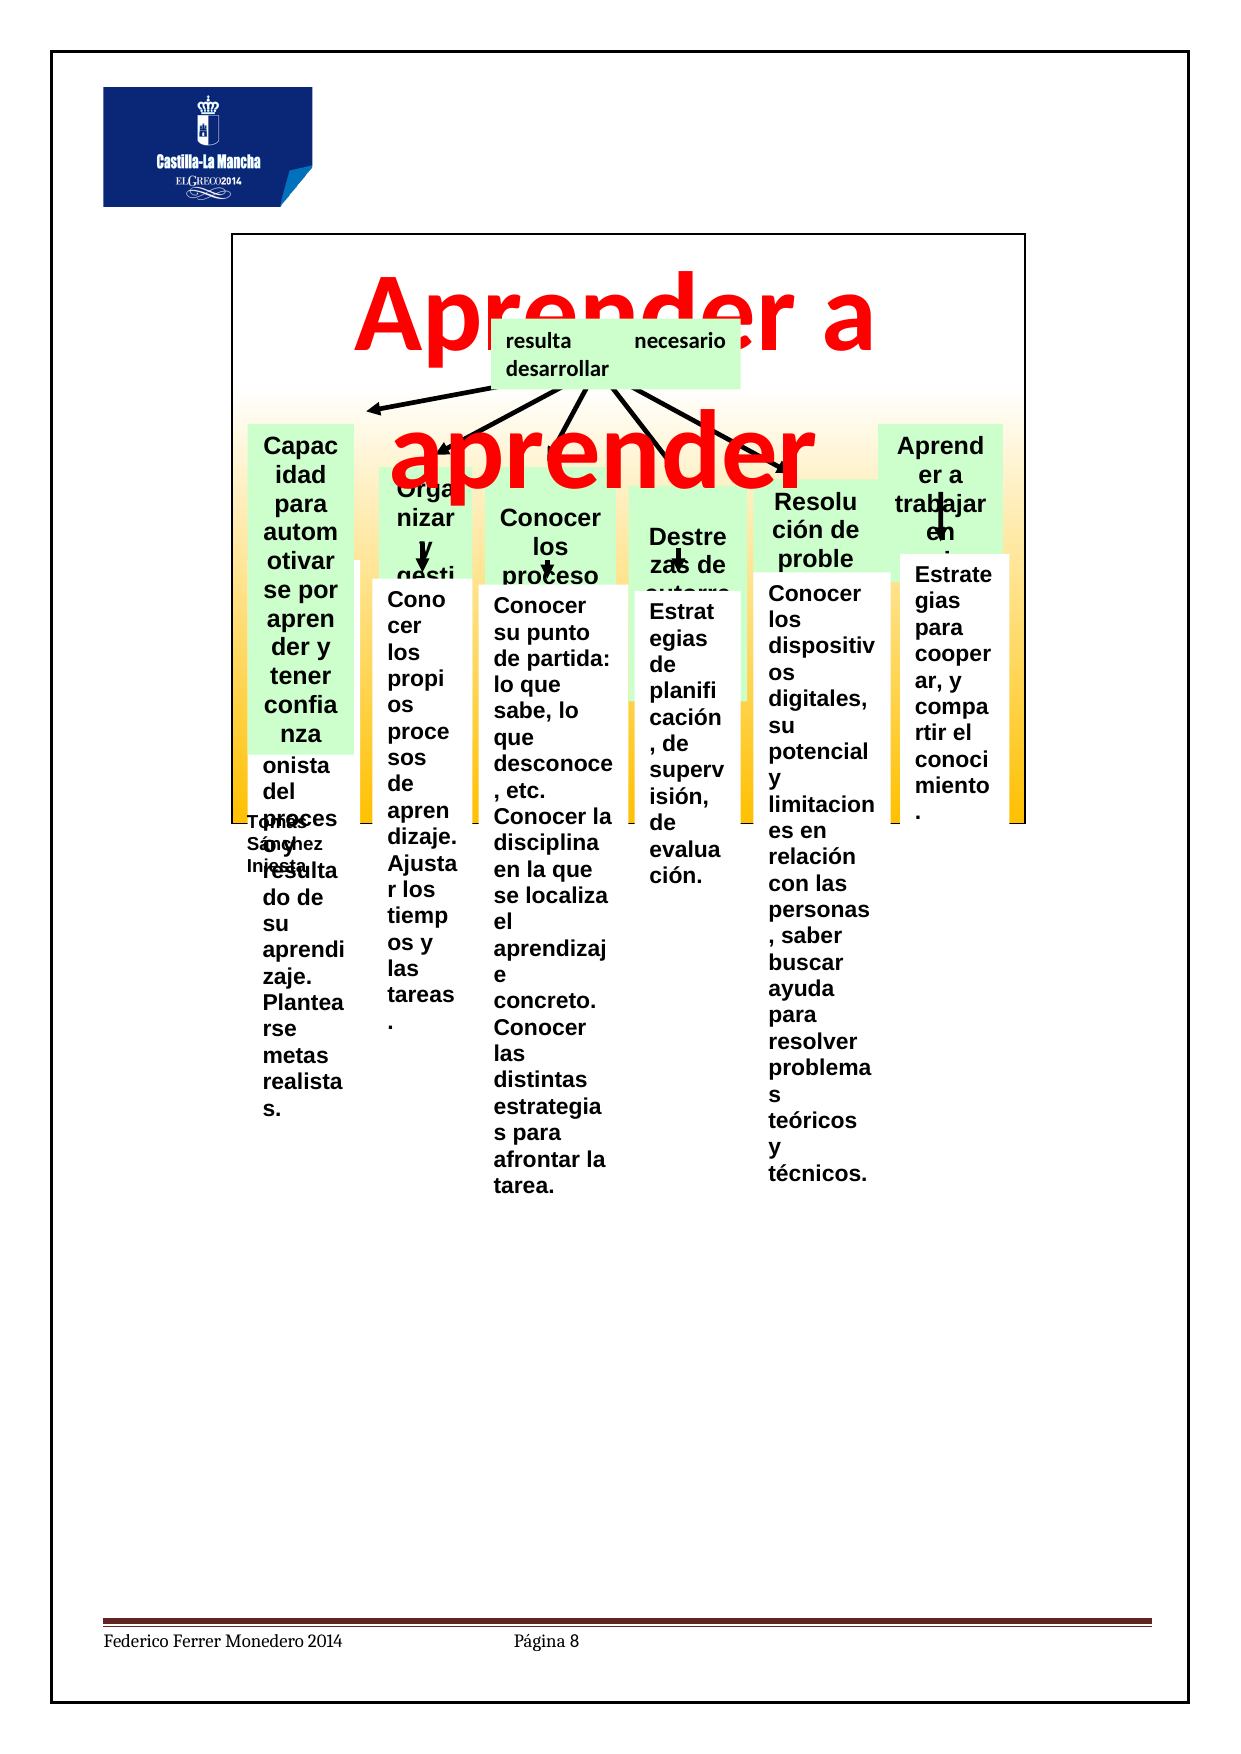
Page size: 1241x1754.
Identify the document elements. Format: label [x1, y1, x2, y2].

picture [103, 87, 313, 207]
